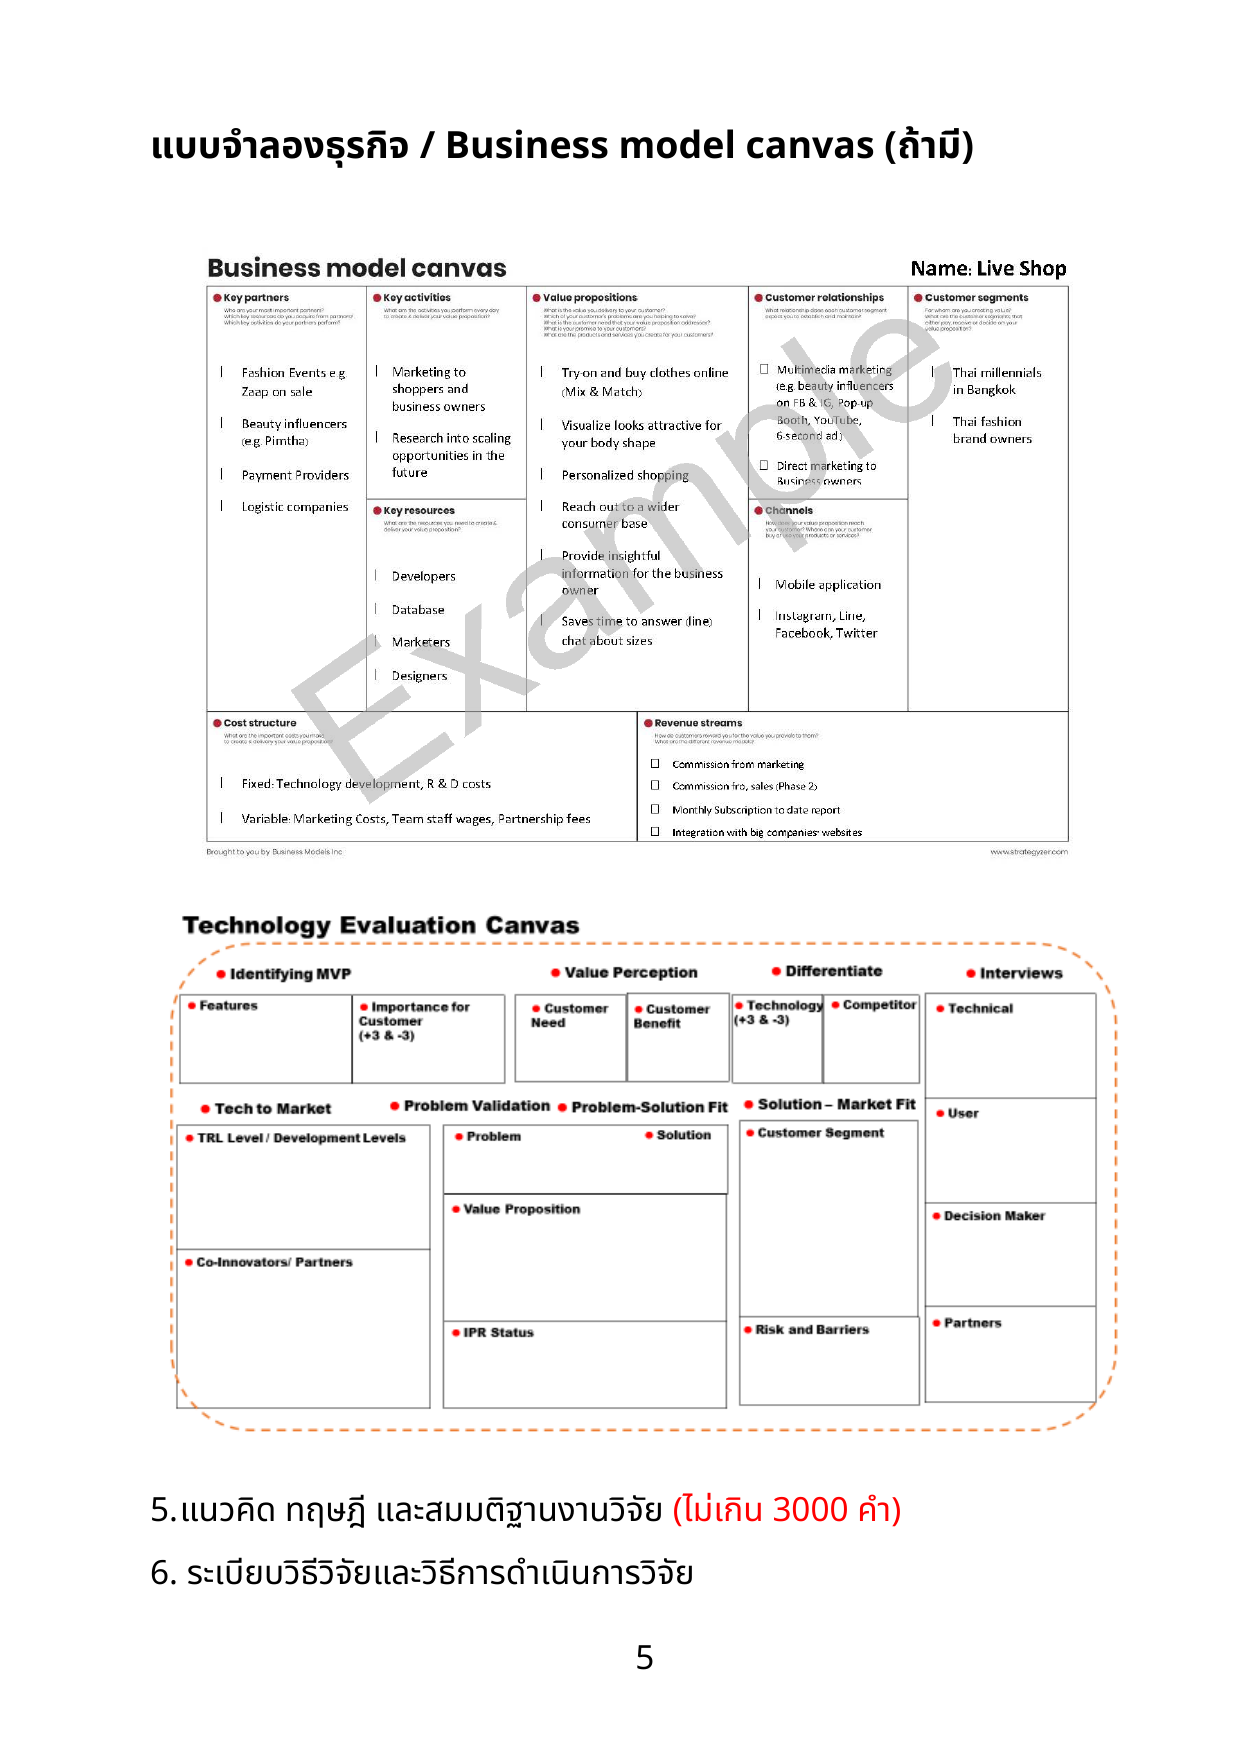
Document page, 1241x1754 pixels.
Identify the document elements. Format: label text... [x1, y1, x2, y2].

picture [150, 201, 1137, 891]
list แบบจำลองธุรกิจ / Business model canvas (ถ้ามี) [150, 119, 1139, 176]
picture [166, 903, 1124, 1442]
list แนวคิด ทฤษฎี และสมมติฐานงานวิจัย (ไม่เกิน 3000 คำ) [150, 1486, 1139, 1536]
text 6. ระเบียบวิธีวิจัยและวิธีการดำเนินการวิจัย [150, 1549, 1139, 1599]
